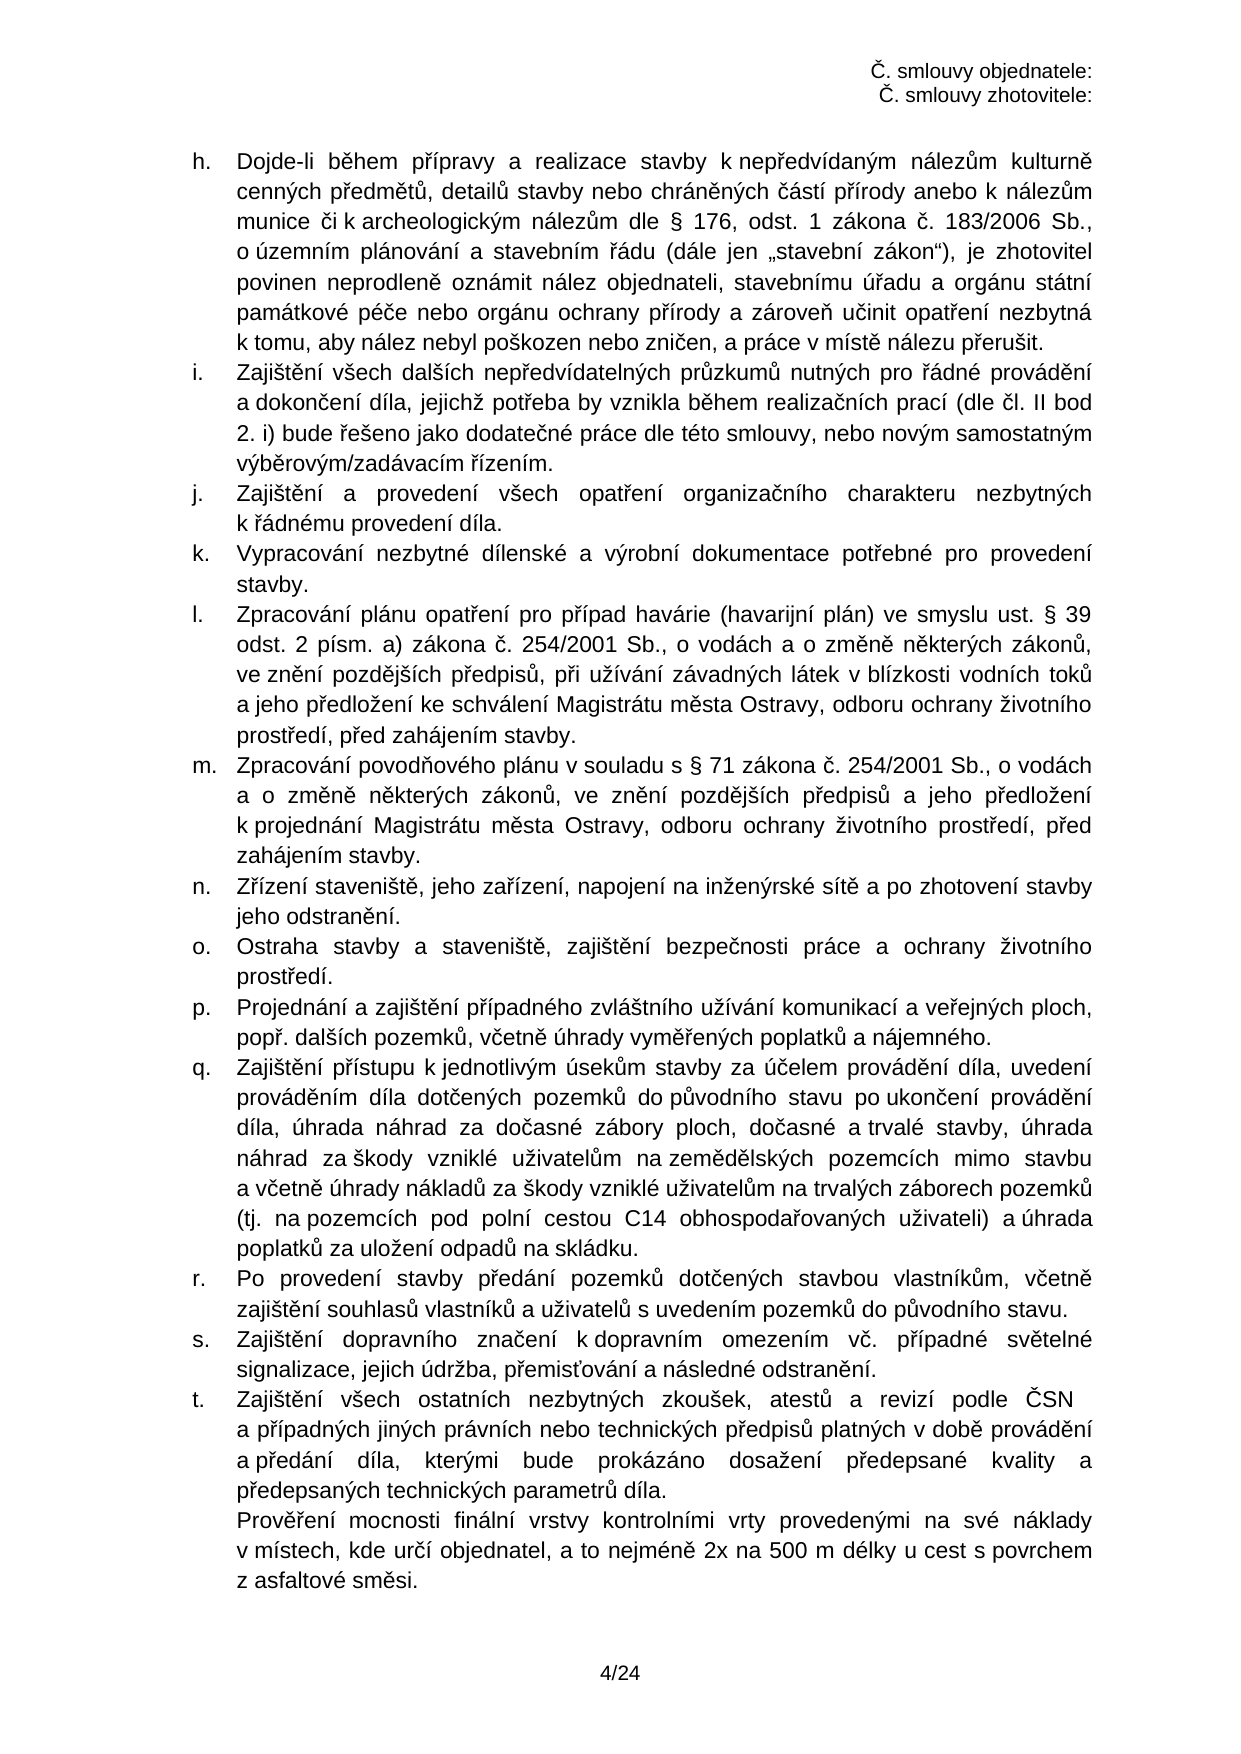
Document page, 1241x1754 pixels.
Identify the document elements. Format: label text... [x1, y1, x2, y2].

list Vypracování nezbytné dílenské a výrobní dokumentace potřebné pro provedení stavby. [192, 540, 1092, 597]
list Zajištění přístupu k jednotlivým úsekům stavby za účelem provádění díla, uvedení prováděním díla dotčených pozemků do původního stavu po ukončení provádění díla, úhrada náhrad za dočasné zábory ploch, dočasné a trvalé stavby, úhrada náhrad za škody vzniklé uživatelům na zemědělských pozemcích mimo stavbu a včetně úhrady nákladů za škody vzniklé uživatelům na trvalých záborech pozemků (tj. na pozemcích pod polní cestou C14 obhospodařovaných uživateli) a úhrada poplatků za uložení odpadů na skládku. [192, 1054, 1092, 1262]
list Zajištění dopravního značení k dopravním omezením vč. případné světelné signalizace, jejich údržba, přemisťování a následné odstranění. [192, 1326, 1092, 1382]
list Prověření mocnosti finální vrstvy kontrolními vrty provedenými na své náklady v místech, kde určí objednatel, a to nejméně 2x na 500 m délky u cest s povrchem z asfaltové směsi. [236, 1507, 1092, 1594]
list Projednání a zajištění případného zvláštního užívání komunikací a veřejných ploch, popř. dalších pozemků, včetně úhrady vyměřených poplatků a nájemného. [192, 993, 1092, 1050]
list Zpracování plánu opatření pro případ havárie (havarijní plán) ve smyslu ust. § 39 odst. 2 písm. a) zákona č. 254/2001 Sb., o vodách a o změně některých zákonů, ve znění pozdějších předpisů, při užívání závadných látek v blízkosti vodních toků a jeho předložení ke schválení Magistrátu města Ostravy, odboru ochrany životního prostředí, před zahájením stavby. [192, 601, 1092, 748]
list Zajištění všech dalších nepředvídatelných průzkumů nutných pro řádné provádění a dokončení díla, jejichž potřeba by vznikla během realizačních prací (dle čl. II bod 2. i) bude řešeno jako dodatečné práce dle této smlouvy, nebo novým samostatným výběrovým/zadávacím řízením. [192, 359, 1092, 476]
list Zpracování povodňového plánu v souladu s § 71 zákona č. 254/2001 Sb., o vodách a o změně některých zákonů, ve znění pozdějších předpisů a jeho předložení k projednání Magistrátu města Ostravy, odboru ochrany životního prostředí, před zahájením stavby. [192, 752, 1092, 869]
list Zřízení staveniště, jeho zařízení, napojení na inženýrské sítě a po zhotovení stavby jeho odstranění. [192, 873, 1092, 929]
list Zajištění všech ostatních nezbytných zkoušek, atestů a revizí podle ČSN a případných jiných právních nebo technických předpisů platných v době provádění a předání díla, kterými bude prokázáno dosažení předepsané kvality a předepsaných technických parametrů díla. [192, 1386, 1092, 1503]
list Po provedení stavby předání pozemků dotčených stavbou vlastníkům, včetně zajištění souhlasů vlastníků a uživatelů s uvedením pozemků do původního stavu. [192, 1265, 1092, 1322]
list Ostraha stavby a staveniště, zajištění bezpečnosti práce a ochrany životního prostředí. [192, 933, 1092, 990]
list Dojde-li během přípravy a realizace stavby k nepředvídaným nálezům kulturně cenných předmětů, detailů stavby nebo chráněných částí přírody anebo k nálezům munice či k archeologickým nálezům dle § 176, odst. 1 zákona č. 183/2006 Sb., o územním plánování a stavebním řádu (dále jen „stavební zákon“), je zhotovitel povinen neprodleně oznámit nález objednateli, stavebnímu úřadu a orgánu státní památkové péče nebo orgánu ochrany přírody a zároveň učinit opatření nezbytná k tomu, aby nález nebyl poškozen nebo zničen, a práce v místě nálezu přerušit. [192, 148, 1092, 355]
list Zajištění a provedení všech opatření organizačního charakteru nezbytných k řádnému provedení díla. [192, 480, 1092, 537]
